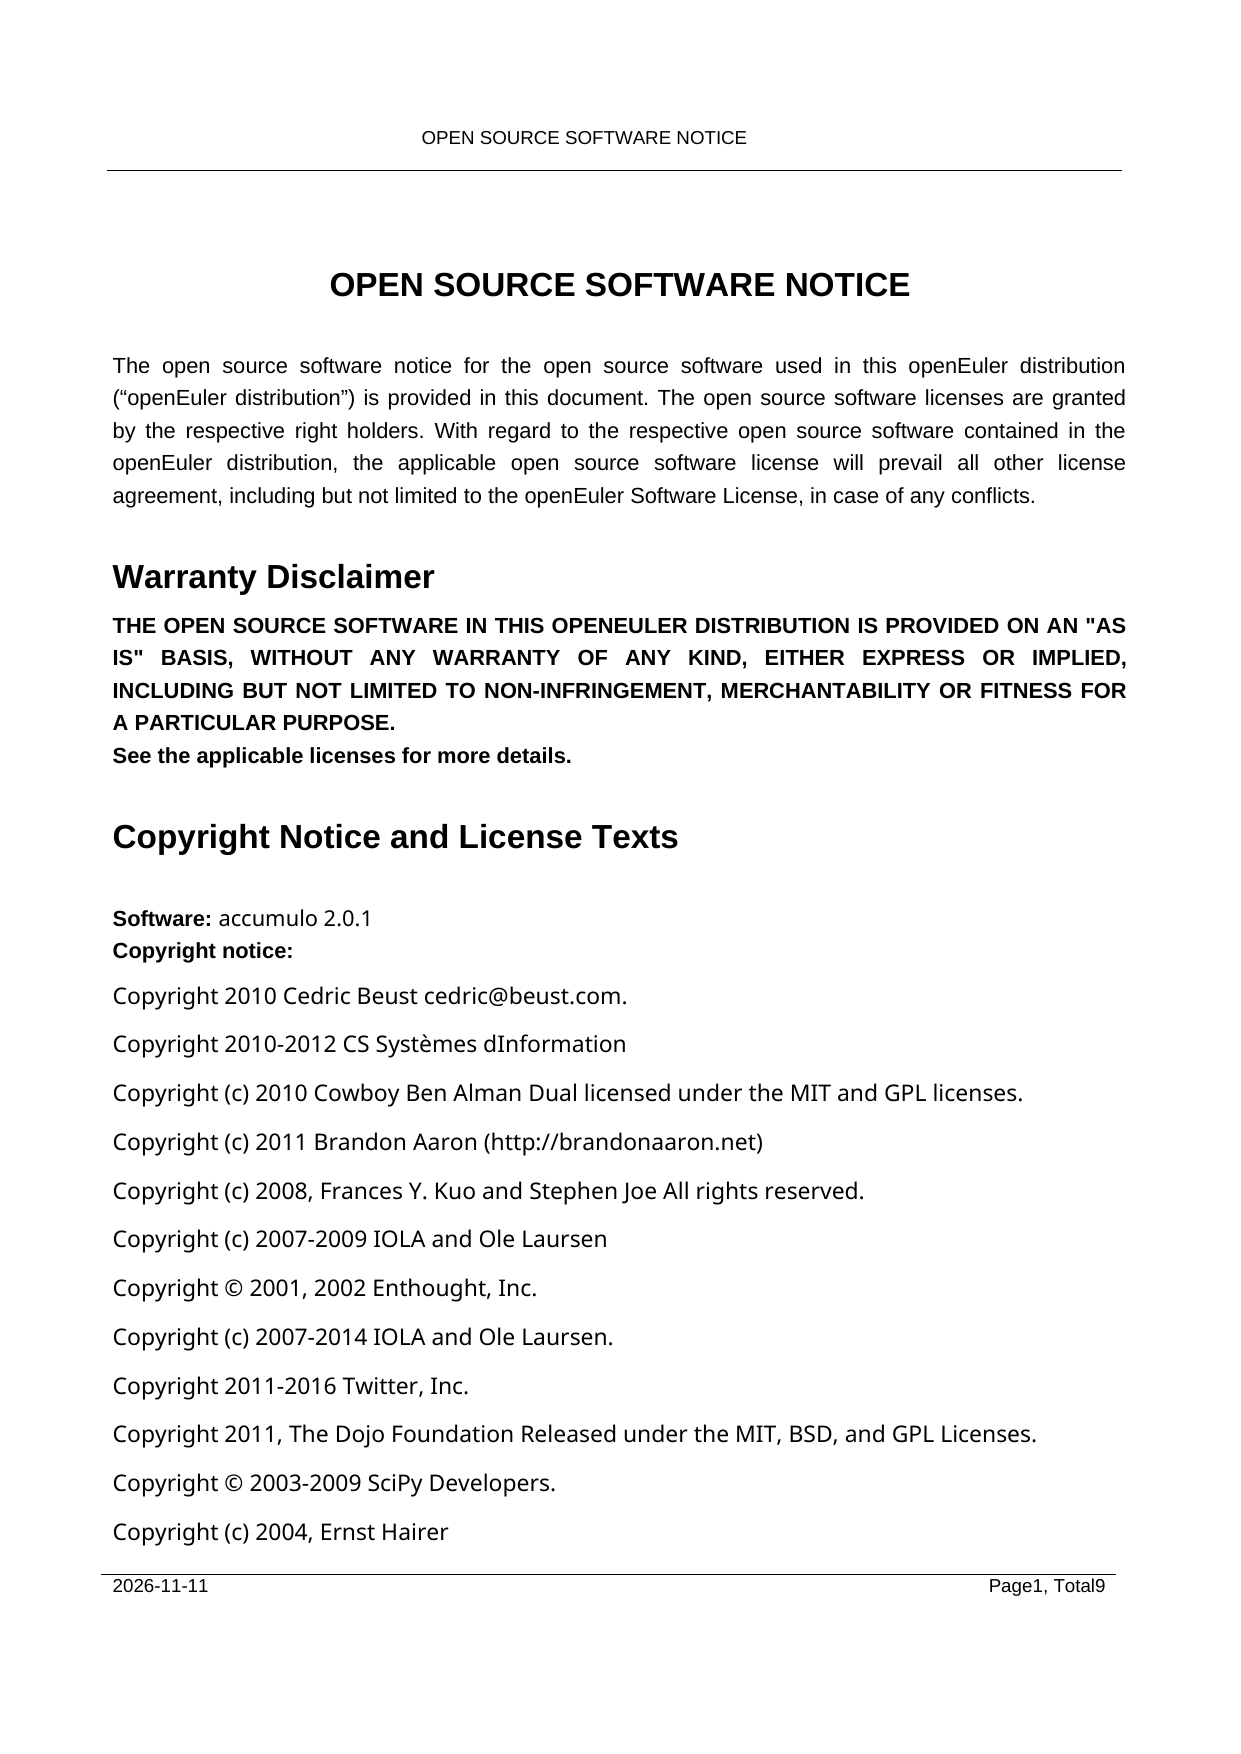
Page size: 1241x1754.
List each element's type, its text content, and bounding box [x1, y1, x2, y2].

text Software: accumulo 2.0.1 [112, 901, 1128, 934]
text THE OPEN SOURCE SOFTWARE IN THIS OPENEULER DISTRIBUTION IS PROVIDED ON AN "AS IS" BASIS, WITHOUT ANY WARRANTY OF ANY KIND, EITHER EXPRESS OR IMPLIED, INCLUDING BUT NOT LIMITED TO NON-INFRINGEMENT, MERCHANTABILITY OR FITNESS FOR A PARTICULAR PURPOSE. See the applicable licenses for more details. [112, 609, 1128, 771]
text Copyright Notice and License Texts [112, 804, 1128, 869]
text Copyright notice: [112, 934, 1128, 966]
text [112, 979, 1128, 1548]
text OPEN SOURCE SOFTWARE NOTICE [112, 251, 1128, 316]
text Warranty Disclaimer [112, 544, 1128, 609]
text The open source software notice for the open source software used in this openEuler distribution (“openEuler distribution”) is provided in this document. The open source software licenses are granted by the respective right holders. With regard to the respective open source software contained in the openEuler distribution, the applicable open source software license will prevail all other license agreement, including but not limited to the openEuler Software License, in case of any conflicts. [112, 349, 1128, 511]
